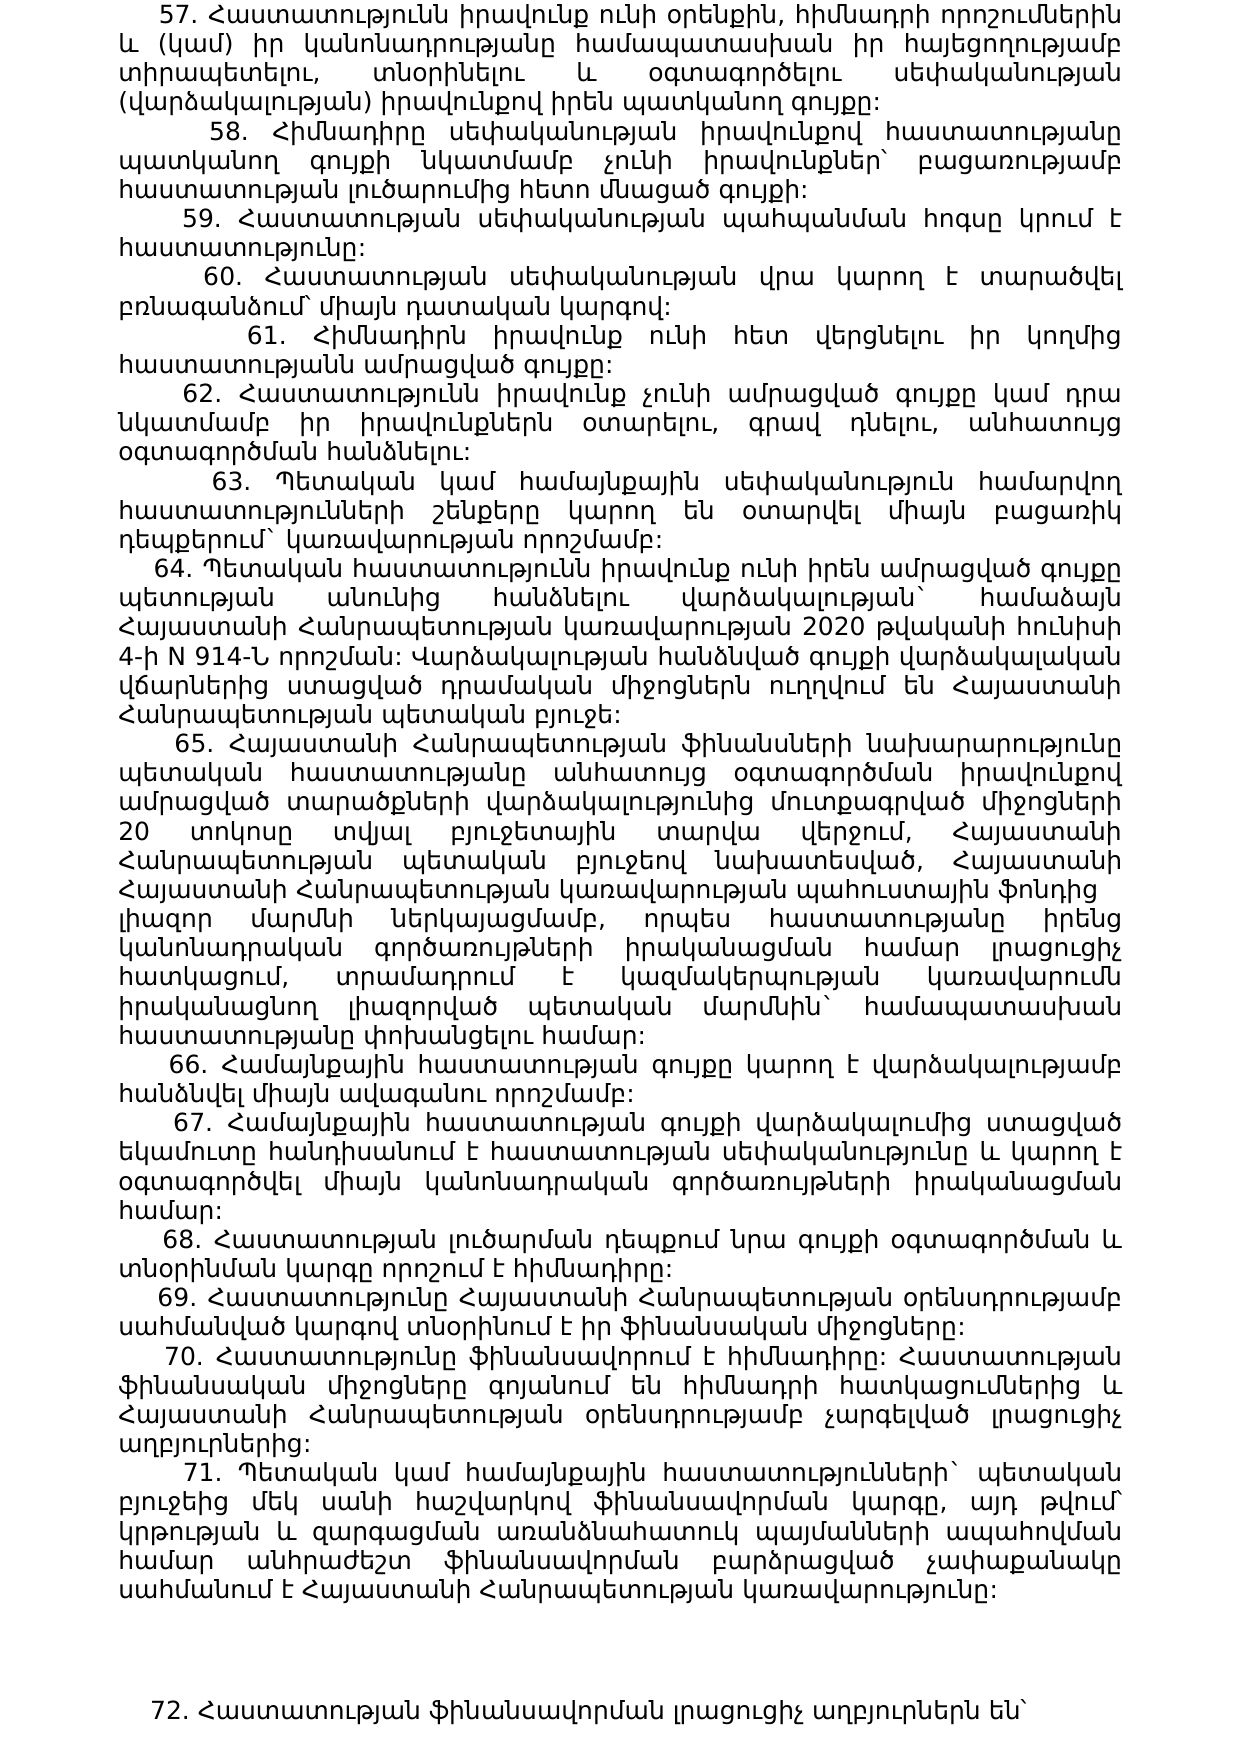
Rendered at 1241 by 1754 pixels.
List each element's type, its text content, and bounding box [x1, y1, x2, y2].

text 60. Հաստատության սեփականության վրա կարող է տարածվել բռնագանձում՝ միայն դատական կարգով: [118, 262, 1122, 321]
text 62. Հաստատությունն իրավունք չունի ամրացված գույքը կամ դրա նկատմամբ իր իրավունքներն օտարելու, գրավ դնելու, անհատույց օգտագործման հանձնելու: [118, 379, 1122, 467]
text 59. Հաստատության սեփականության պահպանման հոգսը կրում է հաստատությունը: [118, 204, 1122, 262]
text 57. Հաստատությունն իրավունք ունի օրենքին, հիմնադրի որոշումներին և (կամ) իր կանոնադրությանը համապատասխան իր հայեցողությամբ տիրապետելու, տնօրինելու և օգտագործելու սեփականության (վարձակալության) իրավունքով իրեն պատկանող գույքը: [118, 0, 1122, 117]
text 70. Հաստատությունը ֆինանսավորում է հիմնադիրը: Հաստատության ֆինանսական միջոցները գոյանում են հիմնադրի հատկացումներից և Հայաստանի Հանրապետության օրենսդրությամբ չարգելված լրացուցիչ աղբյուրներից: [118, 1342, 1122, 1458]
text 66. Համայնքային հաստատության գույքը կարող է վարձակալությամբ հանձնվել միայն ավագանու որոշմամբ: [118, 1050, 1122, 1108]
text 72. Հաստատության ֆինանսավորման լրացուցիչ աղբյուրներն են՝ [118, 1697, 1122, 1726]
text 61. Հիմնադիրն իրավունք ունի հետ վերցնելու իր կողմից հաստատությանն ամրացված գույքը: [118, 321, 1122, 379]
text 58. Հիմնադիրը սեփականության իրավունքով հաստատությանը պատկանող գույքի նկատմամբ չունի իրավունքներ՝ բացառությամբ հաստատության լուծարումից հետո մնացած գույքի: [118, 117, 1122, 204]
text 64. Պետական hաստատությունն իրավունք ունի իրեն ամրացված գույքը պետության անունից հանձնելու վարձակալության` համաձայն Հայաստանի Հանրապետության կառավարության 2020 թվականի հունիսի 4-ի N 914-Ն որոշման: Վարձակալության հանձնված գույքի վարձակալական վճարներից ստացված դրամական միջոցներն ուղղվում են Հայաստանի Հանրապետության պետական բյուջե: [118, 554, 1122, 729]
text 65. Հայաստանի Հանրապետության ֆինանսների նախարարությունը պետական հաստատությանը անհատույց օգտագործման իրավունքով ամրացված տարածքների վարձակալությունից մուտքագրված միջոցների 20 տոկոսը տվյալ բյուջետային տարվա վերջում, Հայաստանի Հանրապետության պետական բյուջեով նախատեսված, Հայաստանի Հայաստանի Հանրապետության կառավարության պահուստային ֆոնդից [118, 729, 1122, 904]
text 71. Պետական կամ համայնքային հաստատությունների` պետական բյուջեից մեկ սանի հաշվարկով ֆինանսավորման կարգը, այդ թվում՝ կրթության և զարգացման առանձնահատուկ պայմանների ապահովման համար անհրաժեշտ ֆինանսավորման բարձրացված չափաքանակը սահմանում է Հայաստանի Հանրապետության կառավարությունը: [118, 1458, 1122, 1604]
text 68. Հաստատության լուծարման դեպքում նրա գույքի օգտագործման և տնօրինման կարգը որոշում է հիմնադիրը: [118, 1225, 1122, 1283]
text 63. Պետական կամ համայնքային սեփականություն համարվող հաստատությունների շենքերը կարող են օտարվել միայն բացառիկ դեպքերում` կառավարության որոշմամբ: [118, 467, 1122, 554]
text լիազոր մարմնի ներկայացմամբ, որպես հաստատությանը իրենց կանոնադրական գործառույթների իրականացման համար լրացուցիչ հատկացում, տրամադրում է կազմակերպության կառավարումն իրականացնող լիազորված պետական մարմնին` համապատասխան հաստատությանը փոխանցելու համար: [118, 904, 1122, 1050]
text 69. Հաստատությունը Հայաստանի Հանրապետության օրենսդրությամբ սահմանված կարգով տնօրինում է իր ֆինանսական միջոցները: [118, 1283, 1122, 1342]
text 67. Համայնքային հաստատության գույքի վարձակալումից ստացված եկամուտը հանդիսանում է հաստատության սեփականությունը և կարող է օգտագործվել միայն կանոնադրական գործառույթների իրականացման համար: [118, 1108, 1122, 1225]
